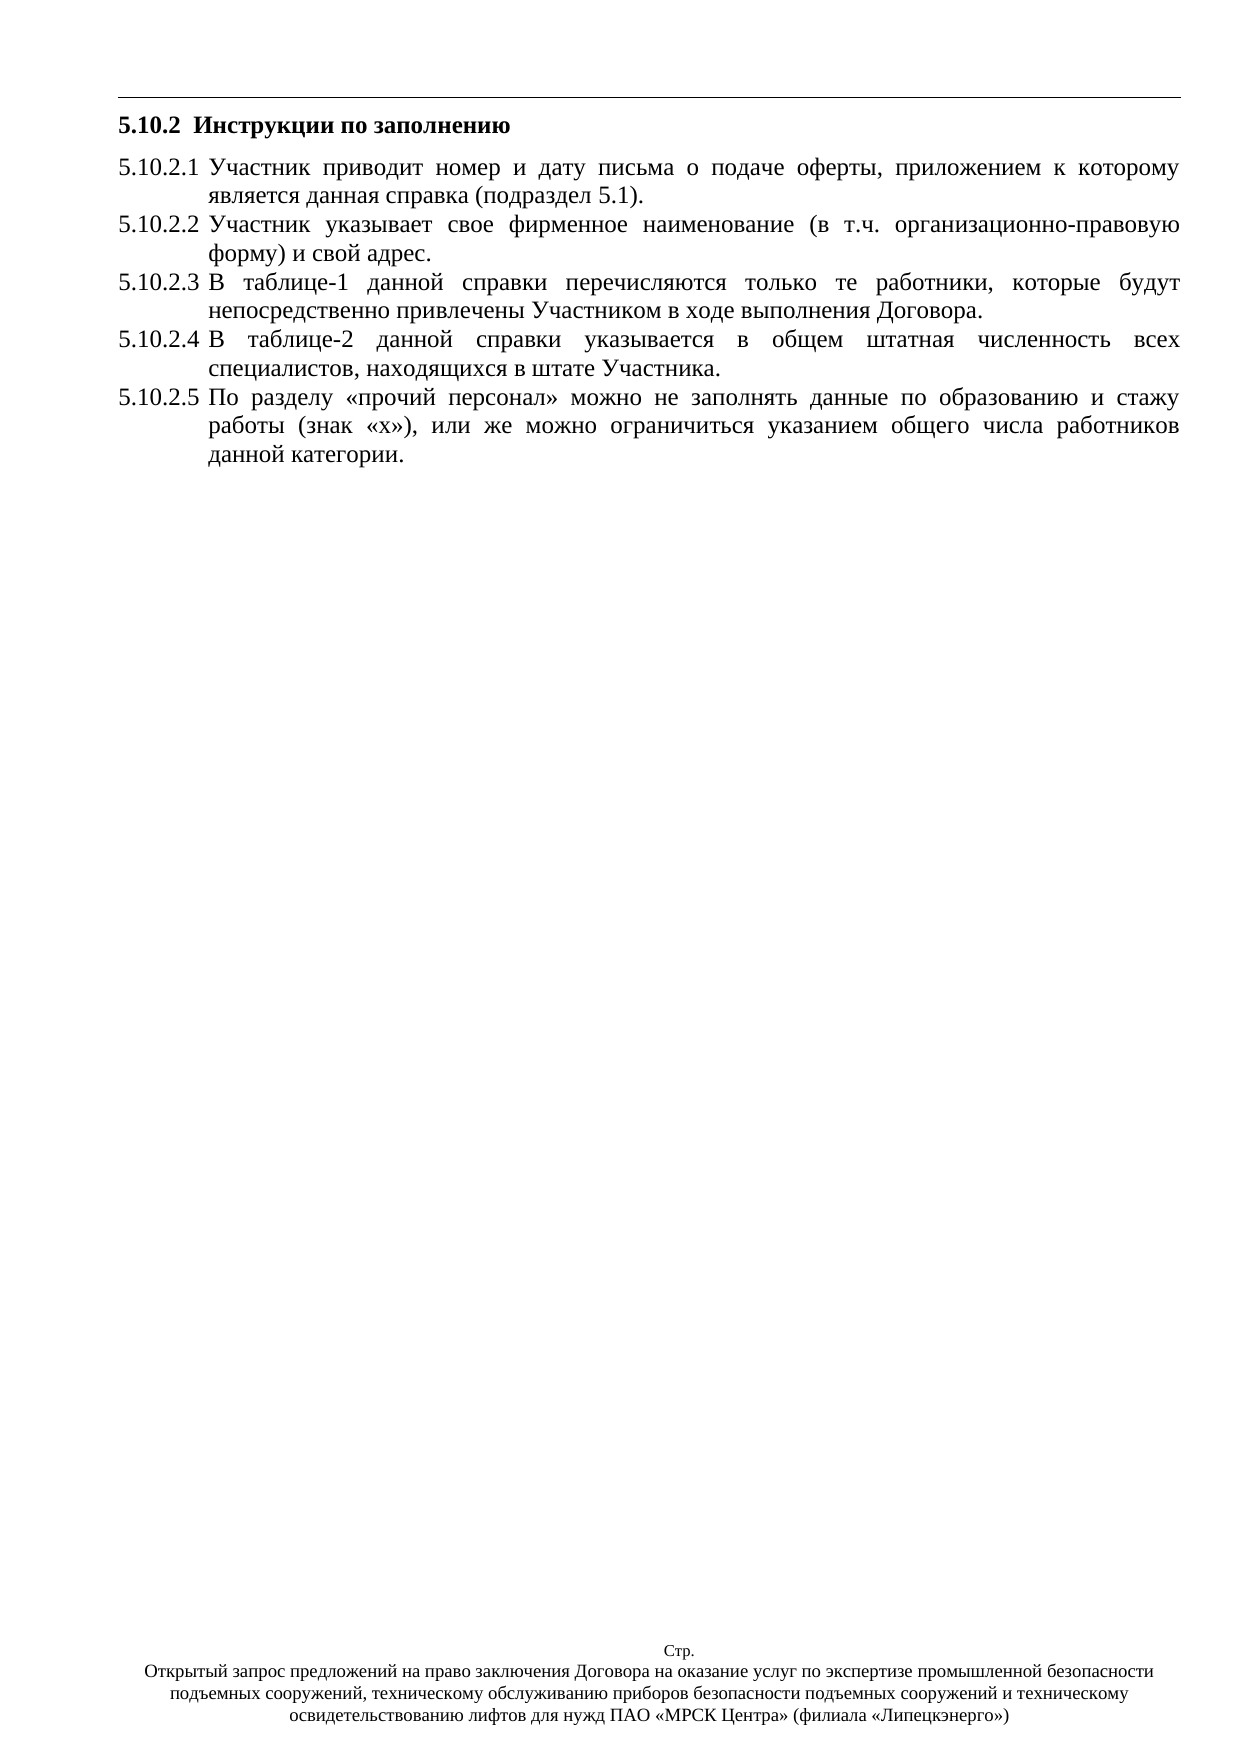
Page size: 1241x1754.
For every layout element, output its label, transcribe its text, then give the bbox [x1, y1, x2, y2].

list Участник приводит номер и дату письма о подаче оферты, приложением к которому является данная справка (подраздел 5.1). [118, 152, 1181, 209]
list Участник указывает свое фирменное наименование (в т.ч. организационно-правовую форму) и свой адрес. [118, 209, 1181, 267]
list По разделу «прочий персонал» можно не заполнять данные по образованию и стажу работы (знак «х»), или же можно ограничиться указанием общего числа работников данной категории. [118, 382, 1181, 468]
list В таблице-1 данной справки перечисляются только те работники, которые будут непосредственно привлечены Участником в ходе выполнения Договора. [118, 267, 1181, 324]
subtitle Инструкции по заполнению [118, 111, 1181, 139]
list В таблице-2 данной справки указывается в общем штатная численность всех специалистов, находящихся в штате Участника. [118, 324, 1181, 382]
